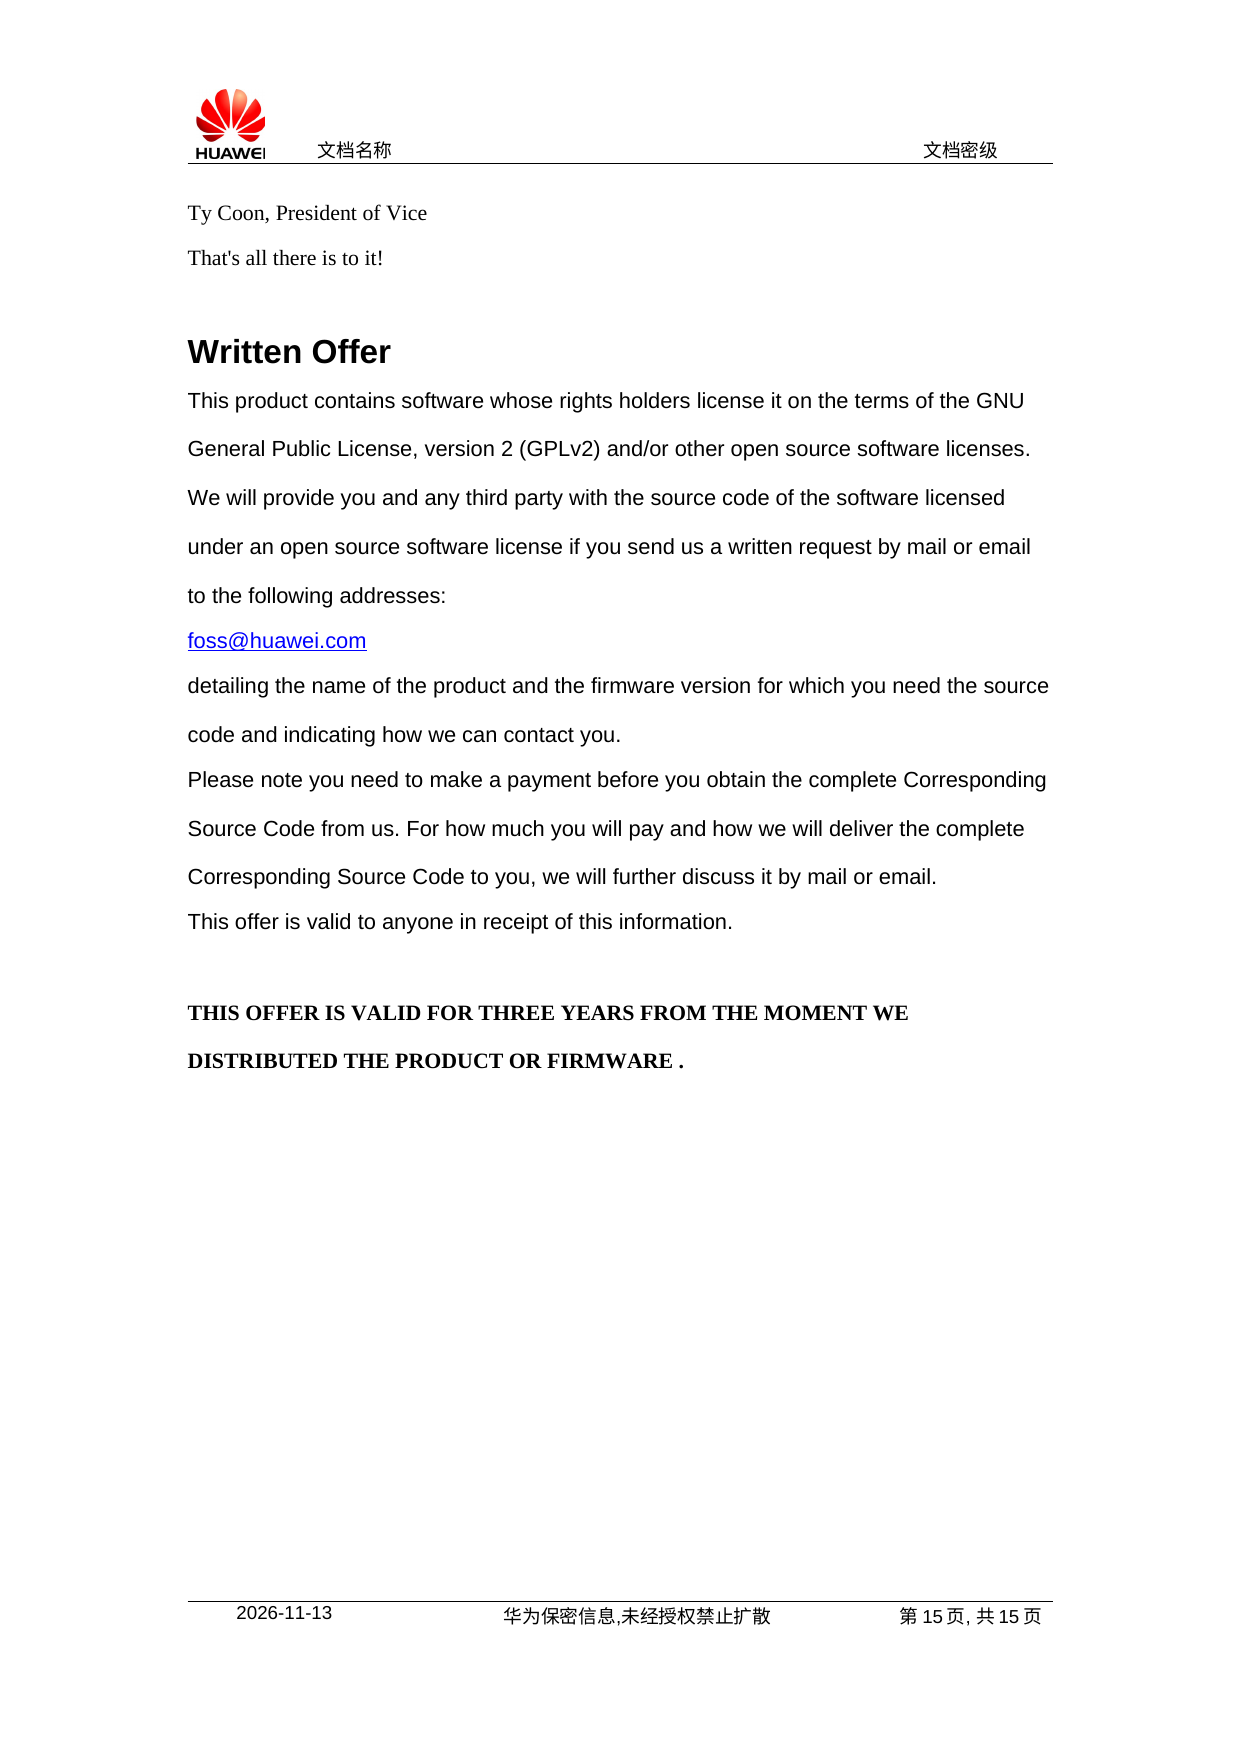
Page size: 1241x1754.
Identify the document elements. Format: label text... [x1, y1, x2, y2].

text Please note you need to make a payment before you obtain the complete Corresponding Source Code from us. For how much you will pay and how we will deliver the complete Corresponding Source Code to you, we will further discuss it by mail or email. [187, 763, 1053, 893]
text That's all there is to it! [187, 241, 1053, 274]
text This product contains software whose rights holders license it on the terms of the GNU General Public License, version 2 (GPLv2) and/or other open source software licenses. We will provide you and any third party with the source code of the software licensed under an open source software license if you send us a written request by mail or email to the following addresses: [187, 384, 1053, 611]
text foss@huawei.com [187, 624, 1053, 657]
text Written Offer [187, 319, 1053, 384]
text Ty Coon, President of Vice [187, 196, 1053, 229]
text This offer is valid to anyone in receipt of this information. [187, 906, 1053, 938]
text This offer is valid for three years from the moment we distributed the product or firmware . [187, 996, 1053, 1077]
text detailing the name of the product and the firmware version for which you need the source code and indicating how we can contact you. [187, 669, 1053, 750]
picture [196, 89, 265, 159]
